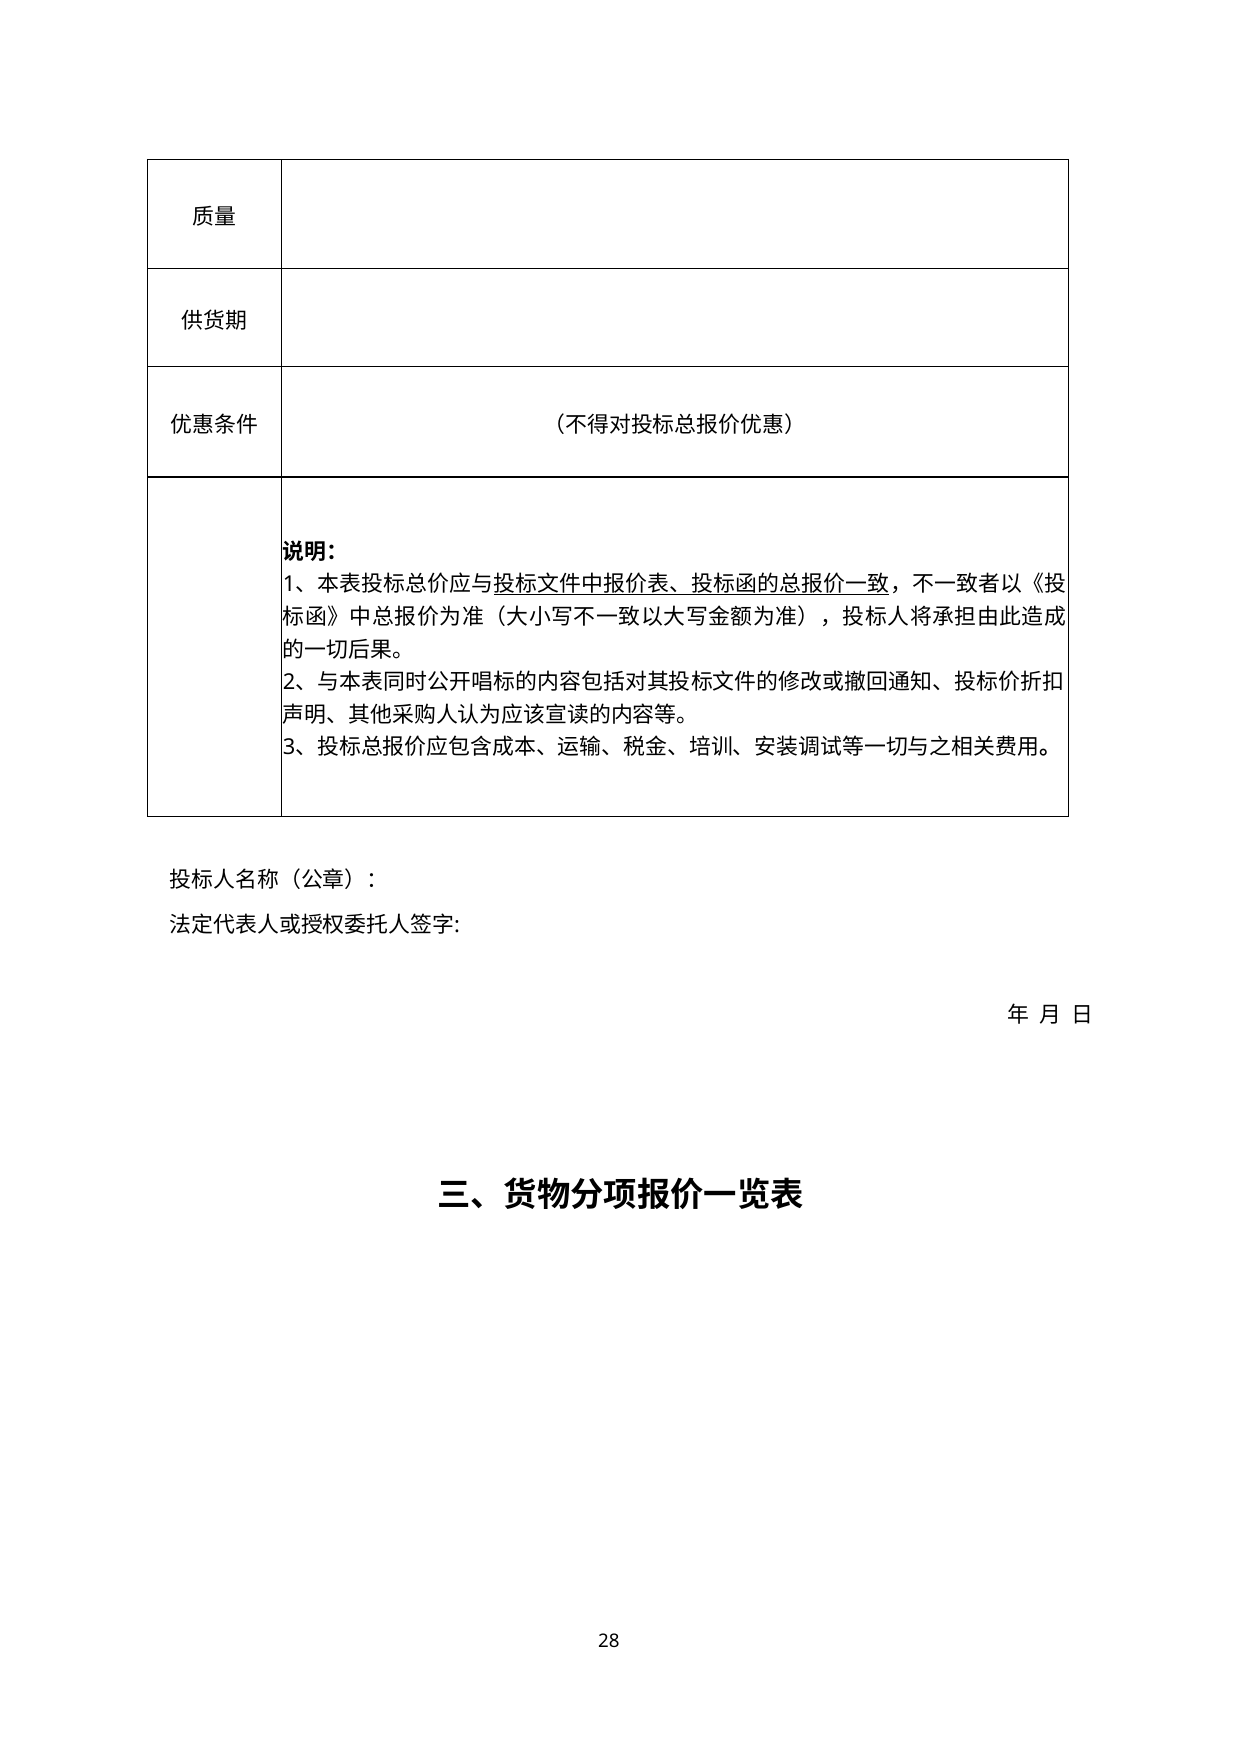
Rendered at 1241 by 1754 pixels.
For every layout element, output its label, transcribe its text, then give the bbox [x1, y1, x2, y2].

table_cell 优惠条件 [148, 367, 281, 476]
table_cell 说明： 1、本表投标总价应与投标文件中报价表、投标函的总报价一致，不一致者以《投标函》中总报价为准（大小写不一致以大写金额为准），投标人将承担由此造成的一切后果。 2、与本表同时公开唱标的内容包括对其投标文件的修改或撤回通知、投标价折扣声明、其他采购人认为应该宣读的内容等。 3、投标总报价应包含成本、运输、税金、培训、安装调试等一切与之相关费用。 [282, 478, 1068, 816]
table_cell 供货期 [148, 269, 281, 366]
text 年 月 日 [148, 997, 1092, 1029]
text 法定代表人或授权委托人签字: [148, 907, 1092, 939]
table_cell （不得对投标总报价优惠） [282, 367, 1068, 476]
table_cell [148, 478, 281, 816]
subtitle 三、货物分项报价一览表 [148, 1159, 1092, 1224]
table_cell [282, 269, 1068, 366]
table_cell 质量 [148, 160, 281, 268]
text 投标人名称（公章）： [148, 862, 1092, 894]
table_cell [282, 160, 1068, 268]
